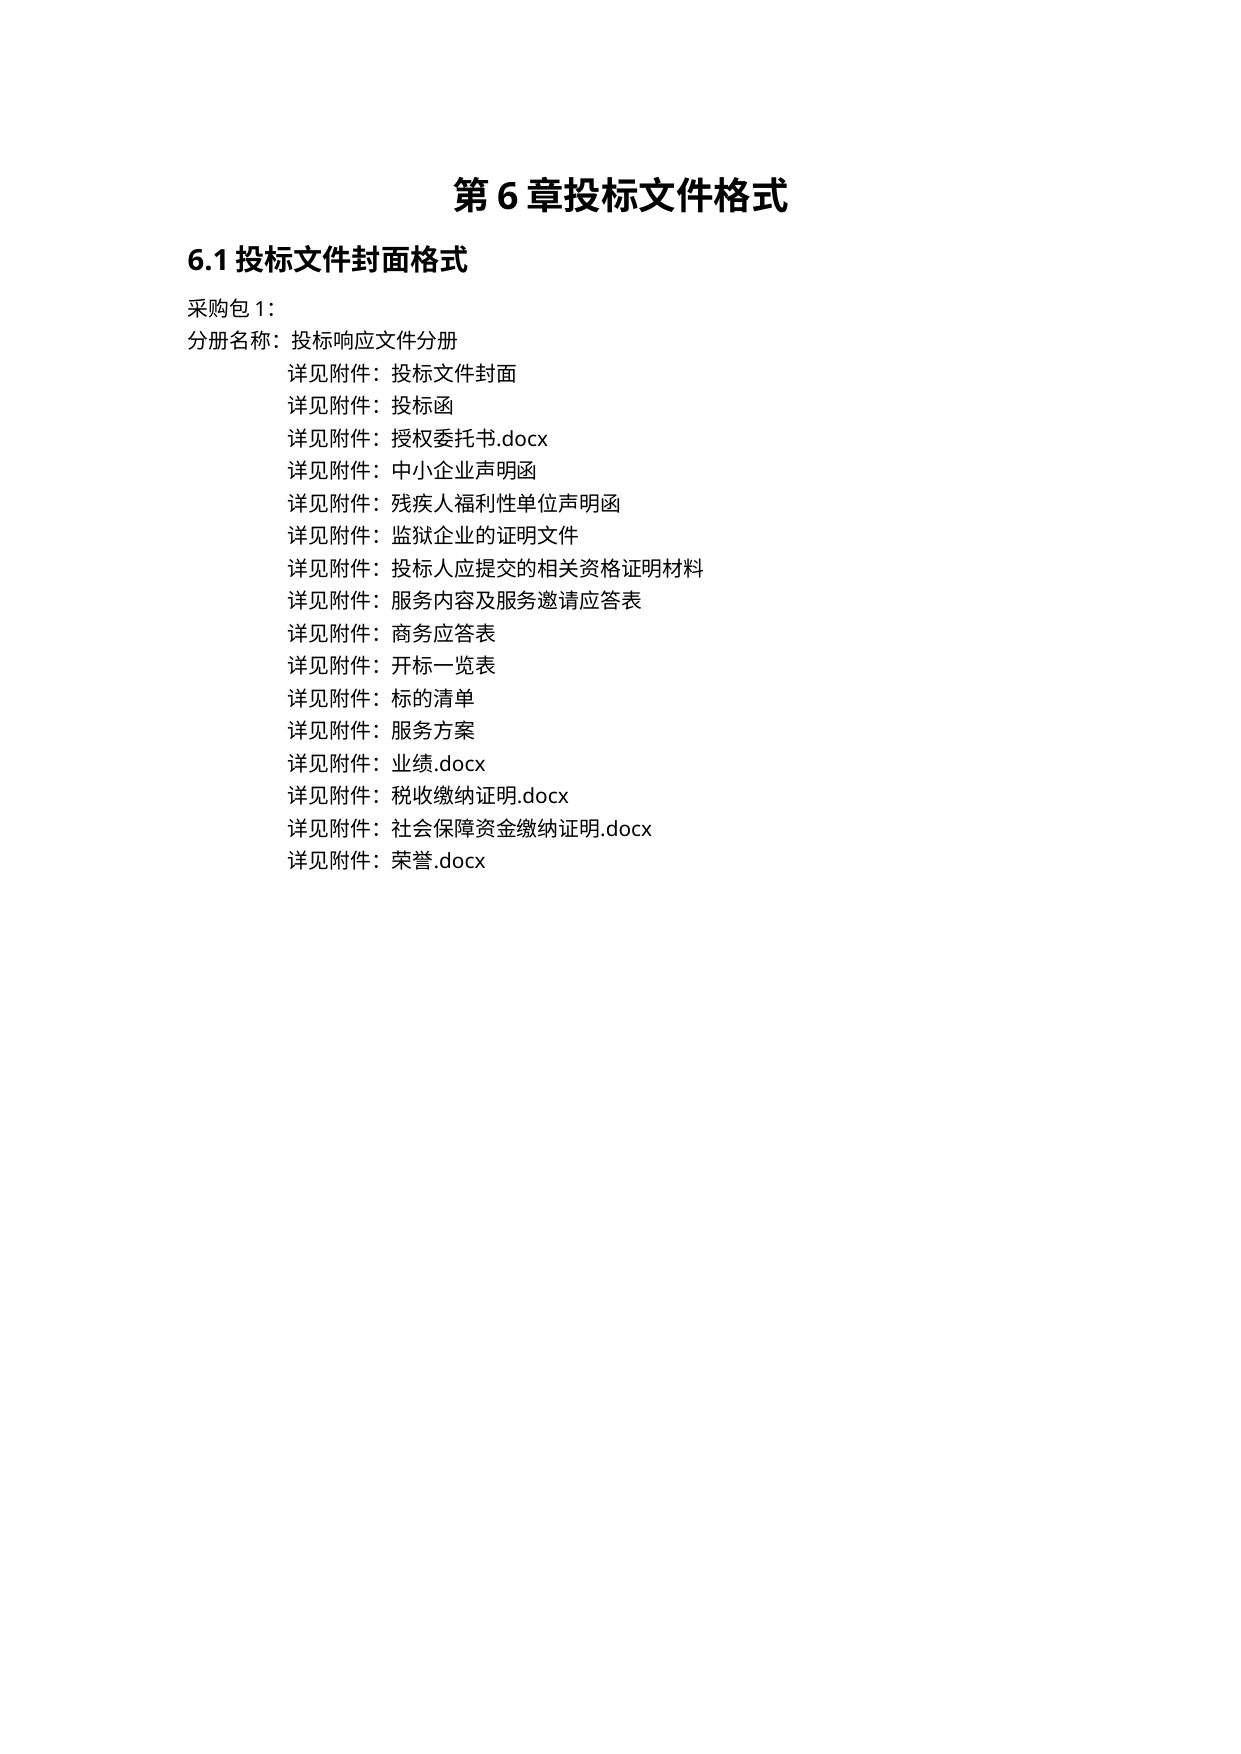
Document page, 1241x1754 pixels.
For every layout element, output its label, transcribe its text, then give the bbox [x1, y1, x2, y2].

text 6.1投标文件封面格式 [187, 227, 1053, 292]
text 详见附件：服务内容及服务邀请应答表 [187, 584, 1053, 617]
text 详见附件：监狱企业的证明文件 [187, 519, 1053, 552]
text 第6章投标文件格式 [187, 162, 1053, 227]
text 详见附件：开标一览表 [187, 649, 1053, 682]
text 分册名称：投标响应文件分册 [187, 324, 1053, 357]
text 采购包1： [187, 292, 1053, 324]
text 详见附件：社会保障资金缴纳证明.docx [187, 812, 1053, 844]
text 详见附件：投标函 [187, 389, 1053, 422]
text 详见附件：荣誉.docx [187, 844, 1053, 877]
text 详见附件：投标文件封面 [187, 357, 1053, 389]
text 详见附件：税收缴纳证明.docx [187, 779, 1053, 812]
text 详见附件：业绩.docx [187, 747, 1053, 779]
text 详见附件：商务应答表 [187, 617, 1053, 649]
text 详见附件：授权委托书.docx [187, 422, 1053, 454]
text 详见附件：服务方案 [187, 714, 1053, 747]
text 详见附件：中小企业声明函 [187, 454, 1053, 487]
text 详见附件：标的清单 [187, 682, 1053, 714]
text 详见附件：残疾人福利性单位声明函 [187, 487, 1053, 519]
text 详见附件：投标人应提交的相关资格证明材料 [187, 552, 1053, 584]
